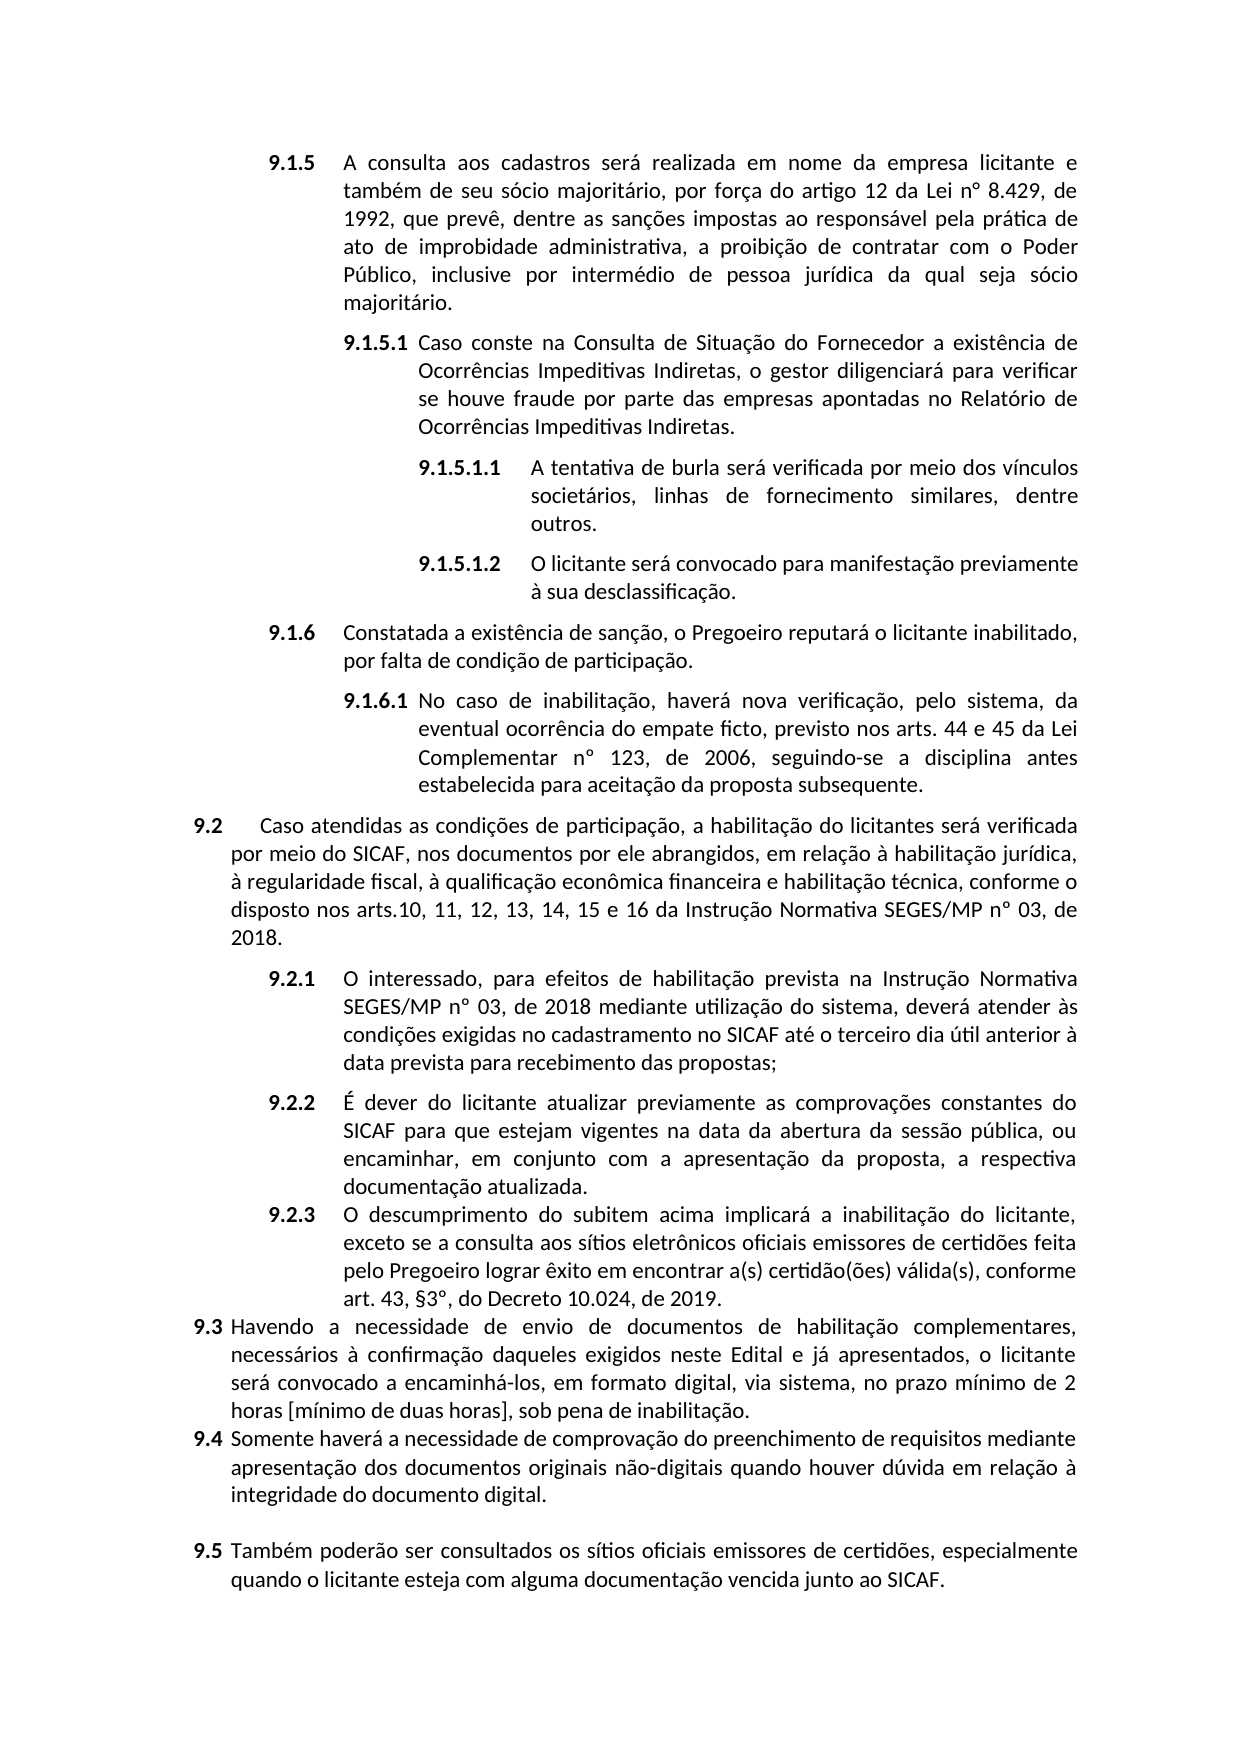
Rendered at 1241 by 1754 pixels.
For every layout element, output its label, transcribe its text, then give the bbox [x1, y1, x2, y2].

list Havendo a necessidade de envio de documentos de habilitação complementares, necessários à confirmação daqueles exigidos neste Edital e já apresentados, o licitante será convocado a encaminhá-los, em formato digital, via sistema, no prazo mínimo de 2 horas [mínimo de duas horas], sob pena de inabilitação. [193, 1312, 1078, 1424]
list Também poderão ser consultados os sítios oficiais emissores de certidões, especialmente quando o licitante esteja com alguma documentação vencida junto ao SICAF. [193, 1537, 1079, 1593]
list É dever do licitante atualizar previamente as comprovações constantes do SICAF para que estejam vigentes na data da abertura da sessão pública, ou encaminhar, em conjunto com a apresentação da proposta, a respectiva documentação atualizada. [268, 1088, 1078, 1200]
list Caso conste na Consulta de Situação do Fornecedor a existência de Ocorrências Impeditivas Indiretas, o gestor diligenciará para verificar se houve fraude por parte das empresas apontadas no Relatório de Ocorrências Impeditivas Indiretas. [343, 328, 1079, 440]
list A consulta aos cadastros será realizada em nome da empresa licitante e também de seu sócio majoritário, por força do artigo 12 da Lei n° 8.429, de 1992, que prevê, dentre as sanções impostas ao responsável pela prática de ato de improbidade administrativa, a proibição de contratar com o Poder Público, inclusive por intermédio de pessoa jurídica da qual seja sócio majoritário. [268, 148, 1079, 316]
list Somente haverá a necessidade de comprovação do preenchimento de requisitos mediante apresentação dos documentos originais não-digitais quando houver dúvida em relação à integridade do documento digital. [193, 1424, 1078, 1509]
list No caso de inabilitação, haverá nova verificação, pelo sistema, da eventual ocorrência do empate ficto, previsto nos arts. 44 e 45 da Lei Complementar nº 123, de 2006, seguindo-se a disciplina antes estabelecida para aceitação da proposta subsequente. [343, 687, 1079, 799]
list Constatada a existência de sanção, o Pregoeiro reputará o licitante inabilitado, por falta de condição de participação. [268, 618, 1079, 674]
list A tentativa de burla será verificada por meio dos vínculos societários, linhas de fornecimento similares, dentre outros. [418, 453, 1079, 537]
list O interessado, para efeitos de habilitação prevista na Instrução Normativa SEGES/MP nº 03, de 2018 mediante utilização do sistema, deverá atender às condições exigidas no cadastramento no SICAF até o terceiro dia útil anterior à data prevista para recebimento das propostas; [268, 964, 1079, 1076]
list O licitante será convocado para manifestação previamente à sua desclassificação. [418, 549, 1079, 606]
list Caso atendidas as condições de participação, a habilitação do licitantes será verificada por meio do SICAF, nos documentos por ele abrangidos, em relação à habilitação jurídica, à regularidade fiscal, à qualificação econômica financeira e habilitação técnica, conforme o disposto nos arts.10, 11, 12, 13, 14, 15 e 16 da Instrução Normativa SEGES/MP nº 03, de 2018. [193, 811, 1079, 951]
list O descumprimento do subitem acima implicará a inabilitação do licitante, exceto se a consulta aos sítios eletrônicos oficiais emissores de certidões feita pelo Pregoeiro lograr êxito em encontrar a(s) certidão(ões) válida(s), conforme art. 43, §3º, do Decreto 10.024, de 2019. [268, 1200, 1078, 1312]
